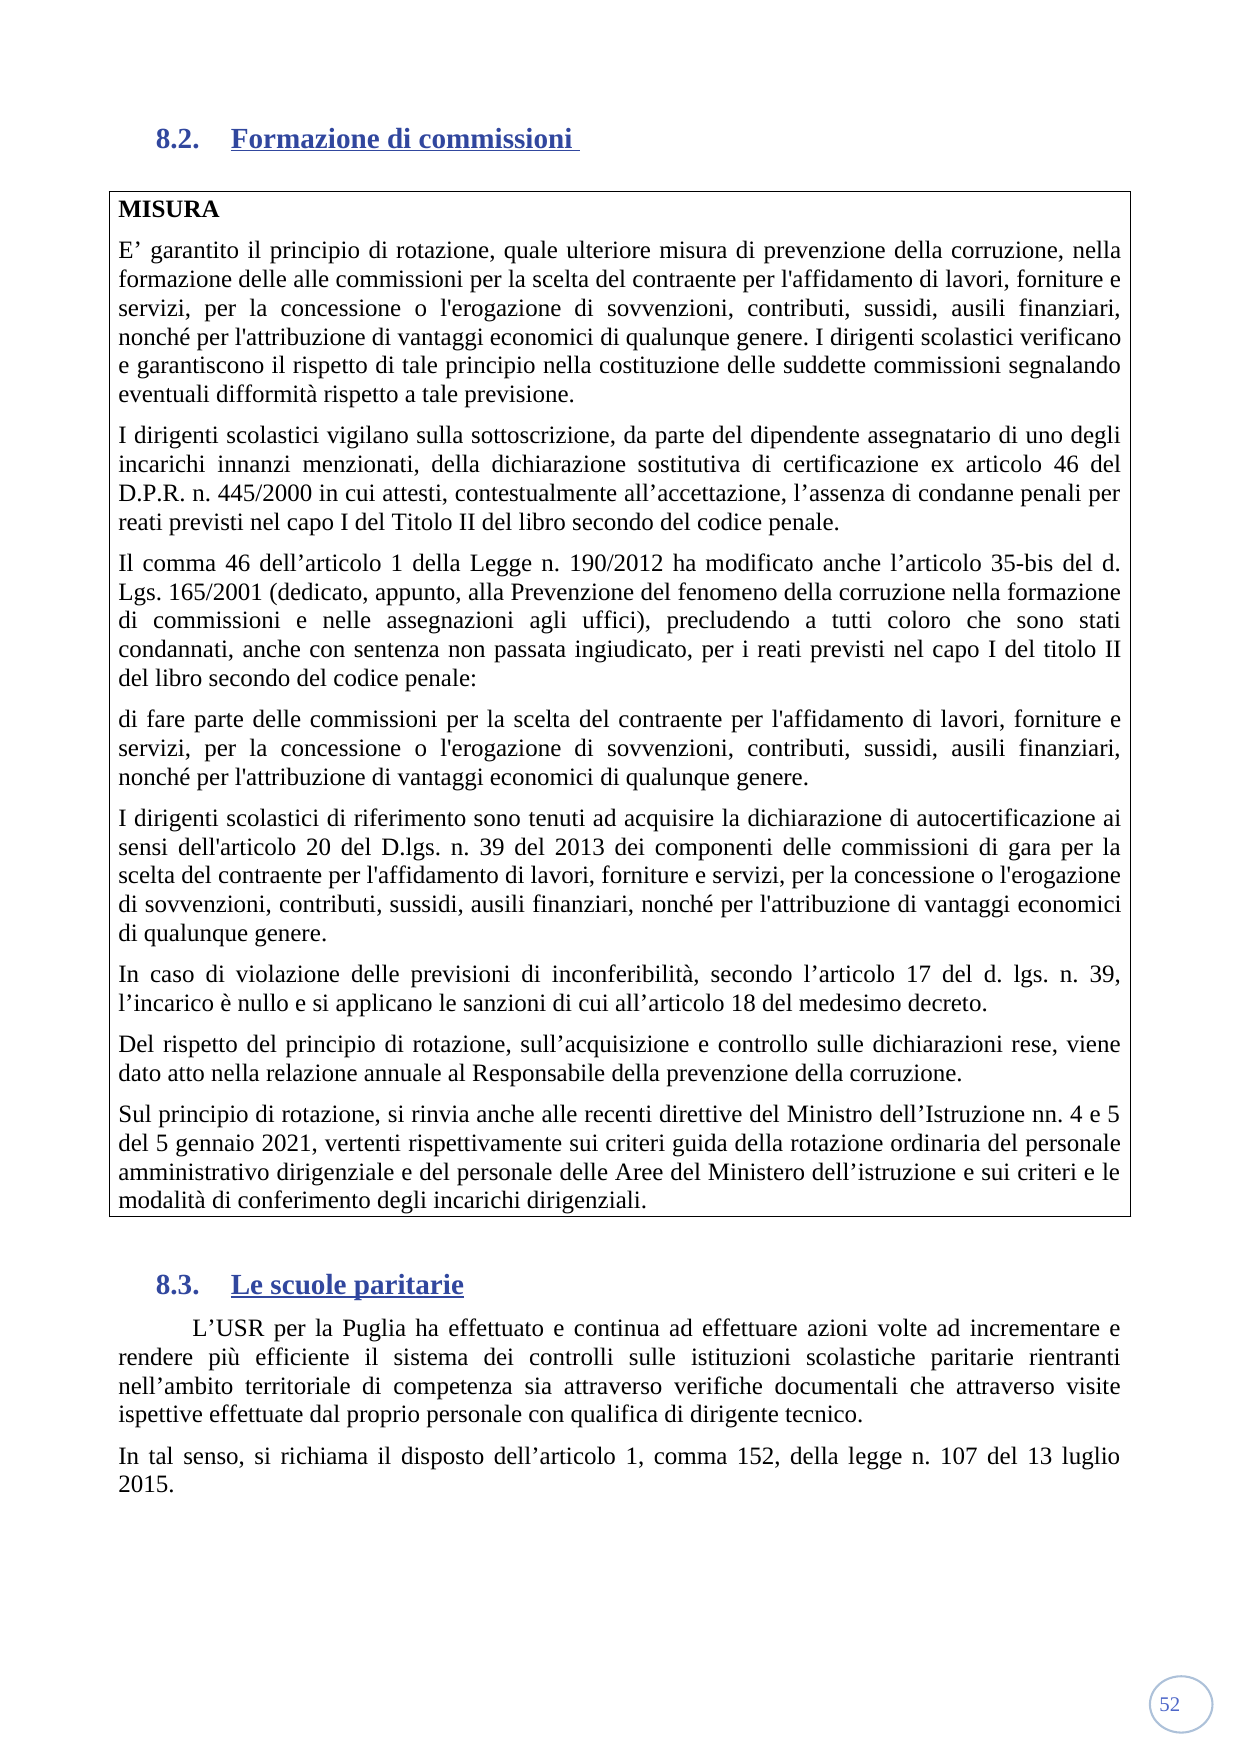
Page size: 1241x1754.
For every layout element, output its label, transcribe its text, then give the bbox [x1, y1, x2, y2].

text I dirigenti scolastici vigilano sulla sottoscrizione, da parte del dipendente assegnatario di uno degli incarichi innanzi menzionati, della dichiarazione sostitutiva di certificazione ex articolo 46 del D.P.R. n. 445/2000 in cui attesti, contestualmente all’accettazione, l’assenza di condanne penali per reati previsti nel capo I del Titolo II del libro secondo del codice penale. [110, 417, 1130, 535]
text MISURA [110, 192, 1130, 223]
subtitle Le scuole paritarie [156, 1267, 1122, 1301]
text di fare parte delle commissioni per la scelta del contraente per l'affidamento di lavori, forniture e servizi, per la concessione o l'erogazione di sovvenzioni, contributi, sussidi, ausili finanziari, nonché per l'attribuzione di vantaggi economici di qualunque genere. [110, 701, 1130, 790]
text E’ garantito il principio di rotazione, quale ulteriore misura di prevenzione della corruzione, nella formazione delle alle commissioni per la scelta del contraente per l'affidamento di lavori, forniture e servizi, per la concessione o l'erogazione di sovvenzioni, contributi, sussidi, ausili finanziari, nonché per l'attribuzione di vantaggi economici di qualunque genere. I dirigenti scolastici verificano e garantiscono il rispetto di tale principio nella costituzione delle suddette commissioni segnalando eventuali difformità rispetto a tale previsione. [110, 232, 1130, 408]
text In tal senso, si richiama il disposto dell’articolo 1, comma 152, della legge n. 107 del 13 luglio 2015. [118, 1441, 1122, 1498]
text Il comma 46 dell’articolo 1 della Legge n. 190/2012 ha modificato anche l’articolo 35-bis del d. Lgs. 165/2001 (dedicato, appunto, alla Prevenzione del fenomeno della corruzione nella formazione di commissioni e nelle assegnazioni agli uffici), precludendo a tutti coloro che sono stati condannati, anche con sentenza non passata ingiudicato, per i reati previsti nel capo I del titolo II del libro secondo del codice penale: [110, 545, 1130, 692]
text Sul principio di rotazione, si rinvia anche alle recenti direttive del Ministro dell’Istruzione nn. 4 e 5 del 5 gennaio 2021, vertenti rispettivamente sui criteri guida della rotazione ordinaria del personale amministrativo dirigenziale e del personale delle Aree del Ministero dell’istruzione e sui criteri e le modalità di conferimento degli incarichi dirigenziali. [110, 1096, 1130, 1216]
text In caso di violazione delle previsioni di inconferibilità, secondo l’articolo 17 del d. lgs. n. 39, l’incarico è nullo e si applicano le sanzioni di cui all’articolo 18 del medesimo decreto. [110, 956, 1130, 1017]
text Del rispetto del principio di rotazione, sull’acquisizione e controllo sulle dichiarazioni rese, viene dato atto nella relazione annuale al Responsabile della prevenzione della corruzione. [110, 1026, 1130, 1087]
text L’USR per la Puglia ha effettuato e continua ad effettuare azioni volte ad incrementare e rendere più efficiente il sistema dei controlli sulle istituzioni scolastiche paritarie rientranti nell’ambito territoriale di competenza sia attraverso verifiche documentali che attraverso visite ispettive effettuate dal proprio personale con qualifica di dirigente tecnico. [118, 1313, 1122, 1428]
subtitle Formazione di commissioni [156, 121, 1122, 154]
text I dirigenti scolastici di riferimento sono tenuti ad acquisire la dichiarazione di autocertificazione ai sensi dell'articolo 20 del D.lgs. n. 39 del 2013 dei componenti delle commissioni di gara per la scelta del contraente per l'affidamento di lavori, forniture e servizi, per la concessione o l'erogazione di sovvenzioni, contributi, sussidi, ausili finanziari, nonché per l'attribuzione di vantaggi economici di qualunque genere. [110, 800, 1130, 947]
